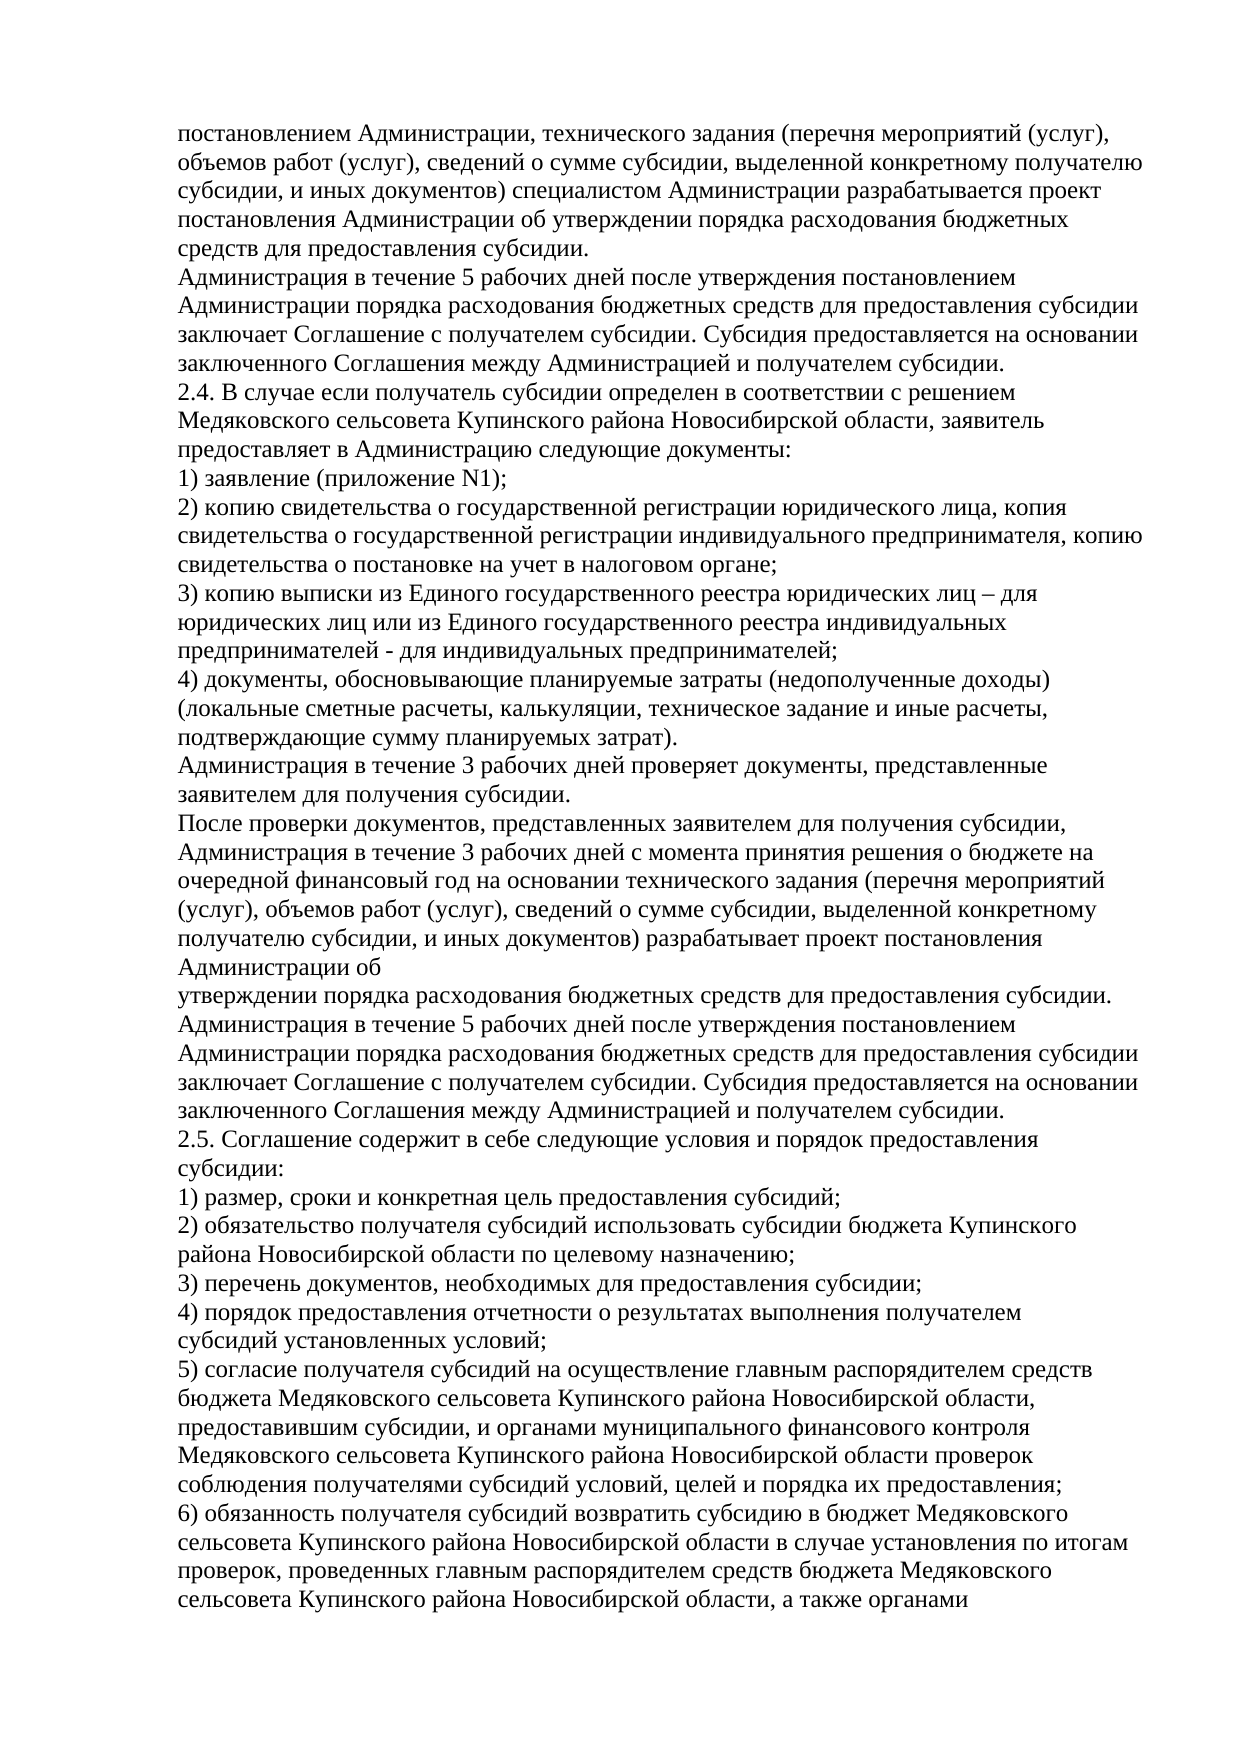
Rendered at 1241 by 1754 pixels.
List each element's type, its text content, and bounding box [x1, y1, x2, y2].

text утверждении порядка расходования бюджетных средств для предоставления субсидии. [177, 981, 1152, 1009]
text 2) копию свидетельства о государственной регистрации юридического лица, копия свидетельства о государственной регистрации индивидуального предпринимателя, копию свидетельства о постановке на учет в налоговом органе; [177, 492, 1152, 578]
text Медяковского сельсовета Купинского района Новосибирской области, заявитель предоставляет в Администрацию следующие документы: [177, 406, 1152, 463]
text Администрация в течение 5 рабочих дней после утверждения постановлением [177, 262, 1152, 291]
text Администрации порядка расходования бюджетных средств для предоставления субсидии заключает Соглашение с получателем субсидии. Субсидия предоставляется на основании заключенного Соглашения между Администрацией и получателем субсидии. [177, 291, 1152, 377]
text субсидий установленных условий; [177, 1326, 1152, 1354]
text 2) обязательство получателя субсидий использовать субсидии бюджета Купинского района Новосибирской области по целевому назначению; [177, 1211, 1152, 1268]
text 1) размер, сроки и конкретная цель предоставления субсидий; [177, 1182, 1152, 1211]
text Администрации порядка расходования бюджетных средств для предоставления субсидии заключает Соглашение с получателем субсидии. Субсидия предоставляется на основании заключенного Соглашения между Администрацией и получателем субсидии. [177, 1038, 1152, 1124]
text 4) документы, обосновывающие планируемые затраты (недополученные доходы) (локальные сметные расчеты, калькуляции, техническое задание и иные расчеты, подтверждающие сумму планируемых затрат). [177, 664, 1152, 751]
text После проверки документов, представленных заявителем для получения субсидии, Администрация в течение 3 рабочих дней с момента принятия решения о бюджете на очередной финансовый год на основании технического задания (перечня мероприятий (услуг), объемов работ (услуг), сведений о сумме субсидии, выделенной конкретному получателю субсидии, и иных документов) разрабатывает проект постановления Администрации об [177, 808, 1152, 981]
text Администрация в течение 3 рабочих дней проверяет документы, представленные заявителем для получения субсидии. [177, 751, 1152, 808]
text 2.4. В случае если получатель субсидии определен в соответствии с решением [177, 377, 1152, 406]
text 3) копию выписки из Единого государственного реестра юридических лиц – для юридических лиц или из Единого государственного реестра индивидуальных предпринимателей - для индивидуальных предпринимателей; [177, 578, 1152, 664]
text 5) согласие получателя субсидий на осуществление главным распорядителем средств бюджета Медяковского сельсовета Купинского района Новосибирской области, предоставившим субсидии, и органами муниципального финансового контроля Медяковского сельсовета Купинского района Новосибирской области проверок соблюдения получателями субсидий условий, целей и порядка их предоставления; [177, 1354, 1152, 1498]
text 1) заявление (приложение N1); [177, 463, 1152, 492]
text 4) порядок предоставления отчетности о результатах выполнения получателем [177, 1297, 1152, 1326]
text 3) перечень документов, необходимых для предоставления субсидии; [177, 1268, 1152, 1297]
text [177, 1498, 1152, 1613]
text постановлением Администрации, технического задания (перечня мероприятий (услуг), объемов работ (услуг), сведений о сумме субсидии, выделенной конкретному получателю субсидии, и иных документов) специалистом Администрации разрабатывается проект постановления Администрации об утверждении порядка расходования бюджетных средств для предоставления субсидии. [177, 118, 1152, 262]
text Администрация в течение 5 рабочих дней после утверждения постановлением [177, 1009, 1152, 1038]
text 2.5. Соглашение содержит в себе следующие условия и порядок предоставления субсидии: [177, 1124, 1152, 1182]
